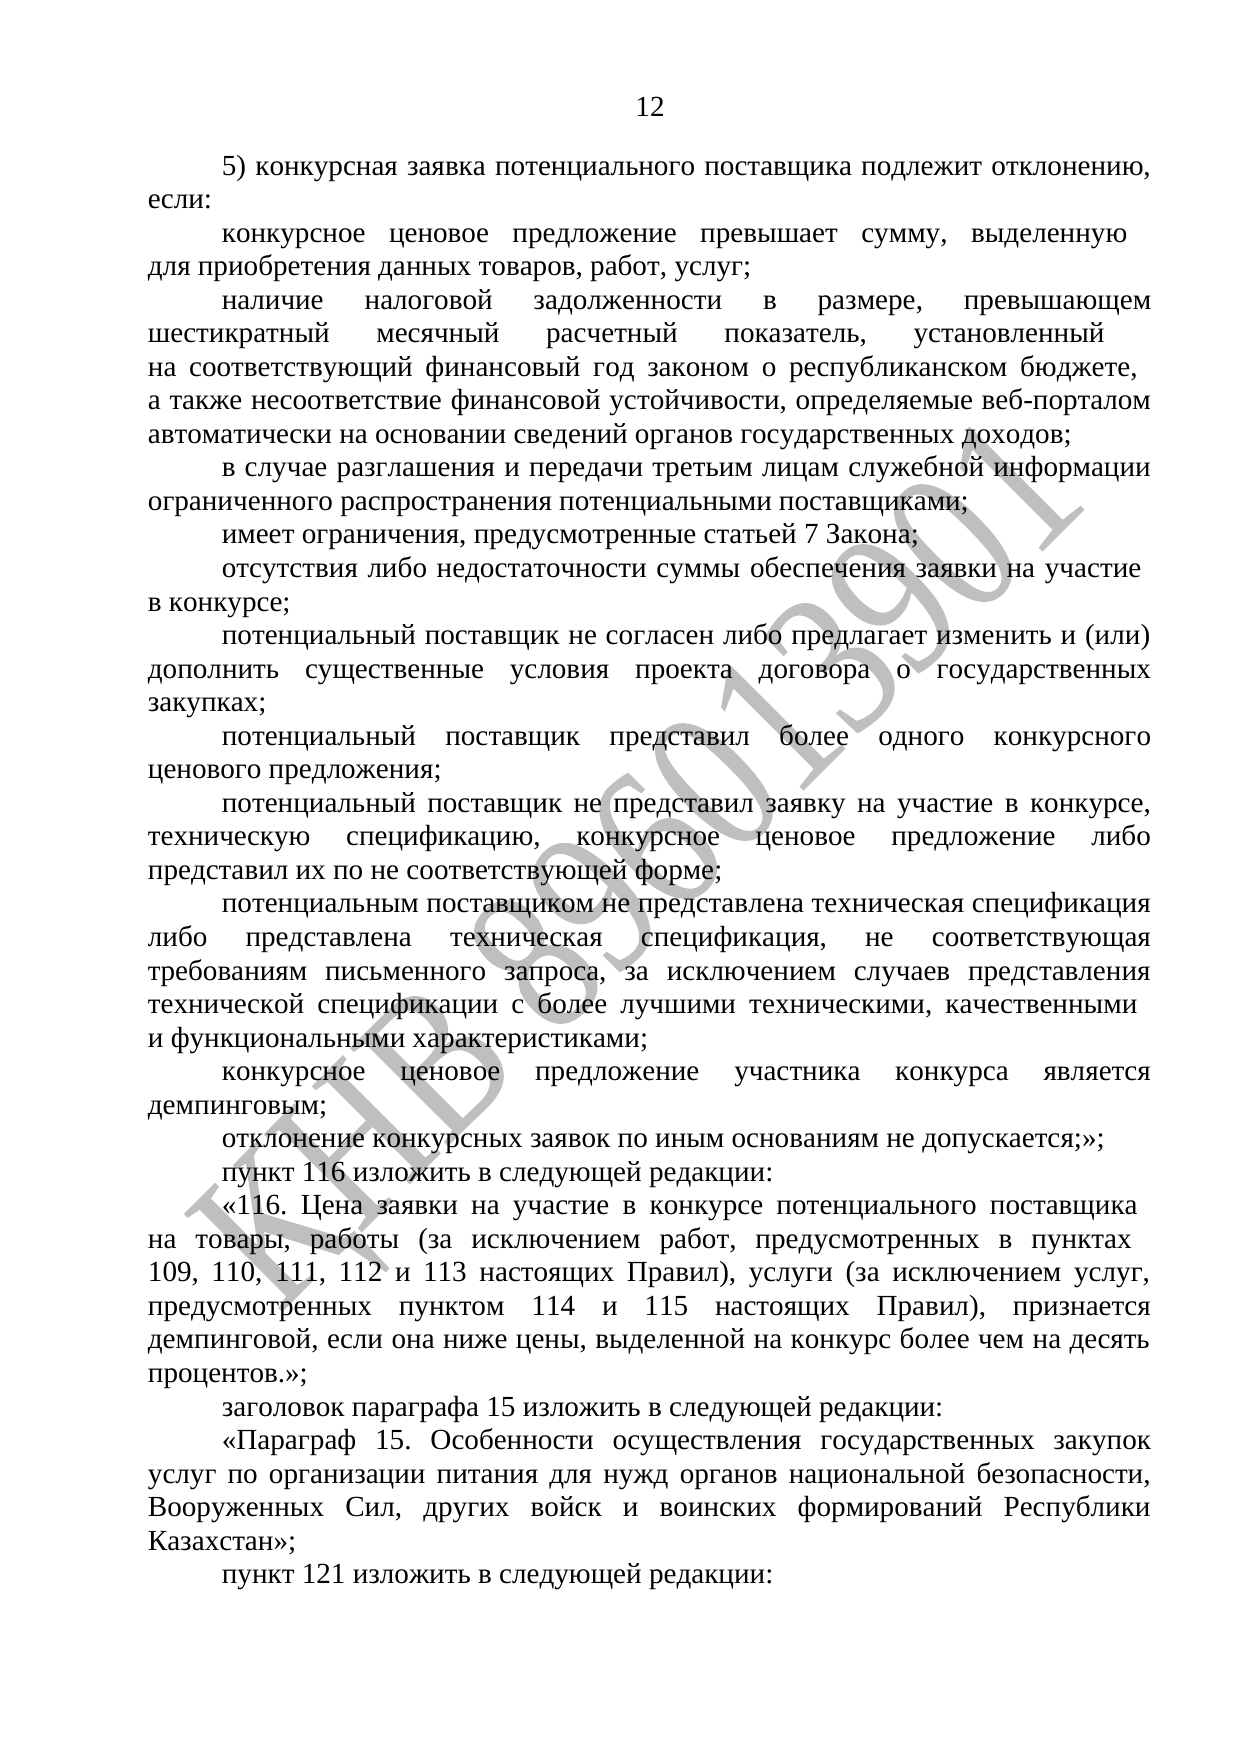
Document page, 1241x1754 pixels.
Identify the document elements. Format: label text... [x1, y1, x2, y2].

text потенциальный поставщик представил более одного конкурсного ценового предложения; [148, 718, 1152, 785]
text 5) конкурсная заявка потенциального поставщика подлежит отклонению, если: [148, 148, 1152, 215]
text потенциальный поставщик не согласен либо предлагает изменить и (или) дополнить существенные условия проекта договора о государственных закупках; [148, 617, 1152, 718]
text заголовок параграфа 15 изложить в следующей редакции: [148, 1389, 1152, 1422]
text в случае разглашения и передачи третьим лицам служебной информации ограниченного распространения потенциальными поставщиками; [148, 449, 1152, 517]
text конкурсное ценовое предложение участника конкурса является демпинговым; [148, 1053, 1152, 1120]
text «116. Цена заявки на участие в конкурсе потенциального поставщика на товары, работы (за исключением работ, предусмотренных в пунктах 109, 110, 111, 112 и 113 настоящих Правил), услуги (за исключением услуг, предусмотренных пунктом 114 и 115 настоящих Правил), признается демпинговой, если она ниже цены, выделенной на конкурс более чем на десять процентов.»; [148, 1187, 1152, 1389]
text конкурсное ценовое предложение превышает сумму, выделенную для приобретения данных товаров, работ, услуг; [148, 215, 1152, 282]
text имеет ограничения, предусмотренные статьей 7 Закона; [148, 517, 1152, 550]
text пункт 121 изложить в следующей редакции: [148, 1556, 1152, 1590]
text потенциальный поставщик не представил заявку на участие в конкурсе, техническую спецификацию, конкурсное ценовое предложение либо представил их по не соответствующей форме; [148, 785, 1152, 886]
text отсутствия либо недостаточности суммы обеспечения заявки на участие в конкурсе; [148, 550, 1152, 617]
text «Параграф 15. Особенности осуществления государственных закупок услуг по организации питания для нужд органов национальной безопасности, Вооруженных Сил, других войск и воинских формирований Республики Казахстан»; [148, 1422, 1152, 1556]
text наличие налоговой задолженности в размере, превышающем шестикратный месячный расчетный показатель, установленный на соответствующий финансовый год законом о республиканском бюджете, а также несоответствие финансовой устойчивости, определяемые веб-порталом автоматически на основании сведений органов государственных доходов; [148, 282, 1152, 449]
text потенциальным поставщиком не представлена техническая спецификация либо представлена техническая спецификация, не соответствующая требованиям письменного запроса, за исключением случаев представления технической спецификации с более лучшими техническими, качественными и функциональными характеристиками; [148, 886, 1152, 1053]
text отклонение конкурсных заявок по иным основаниям не допускается;»; [148, 1120, 1152, 1154]
text пункт 116 изложить в следующей редакции: [148, 1154, 1152, 1187]
